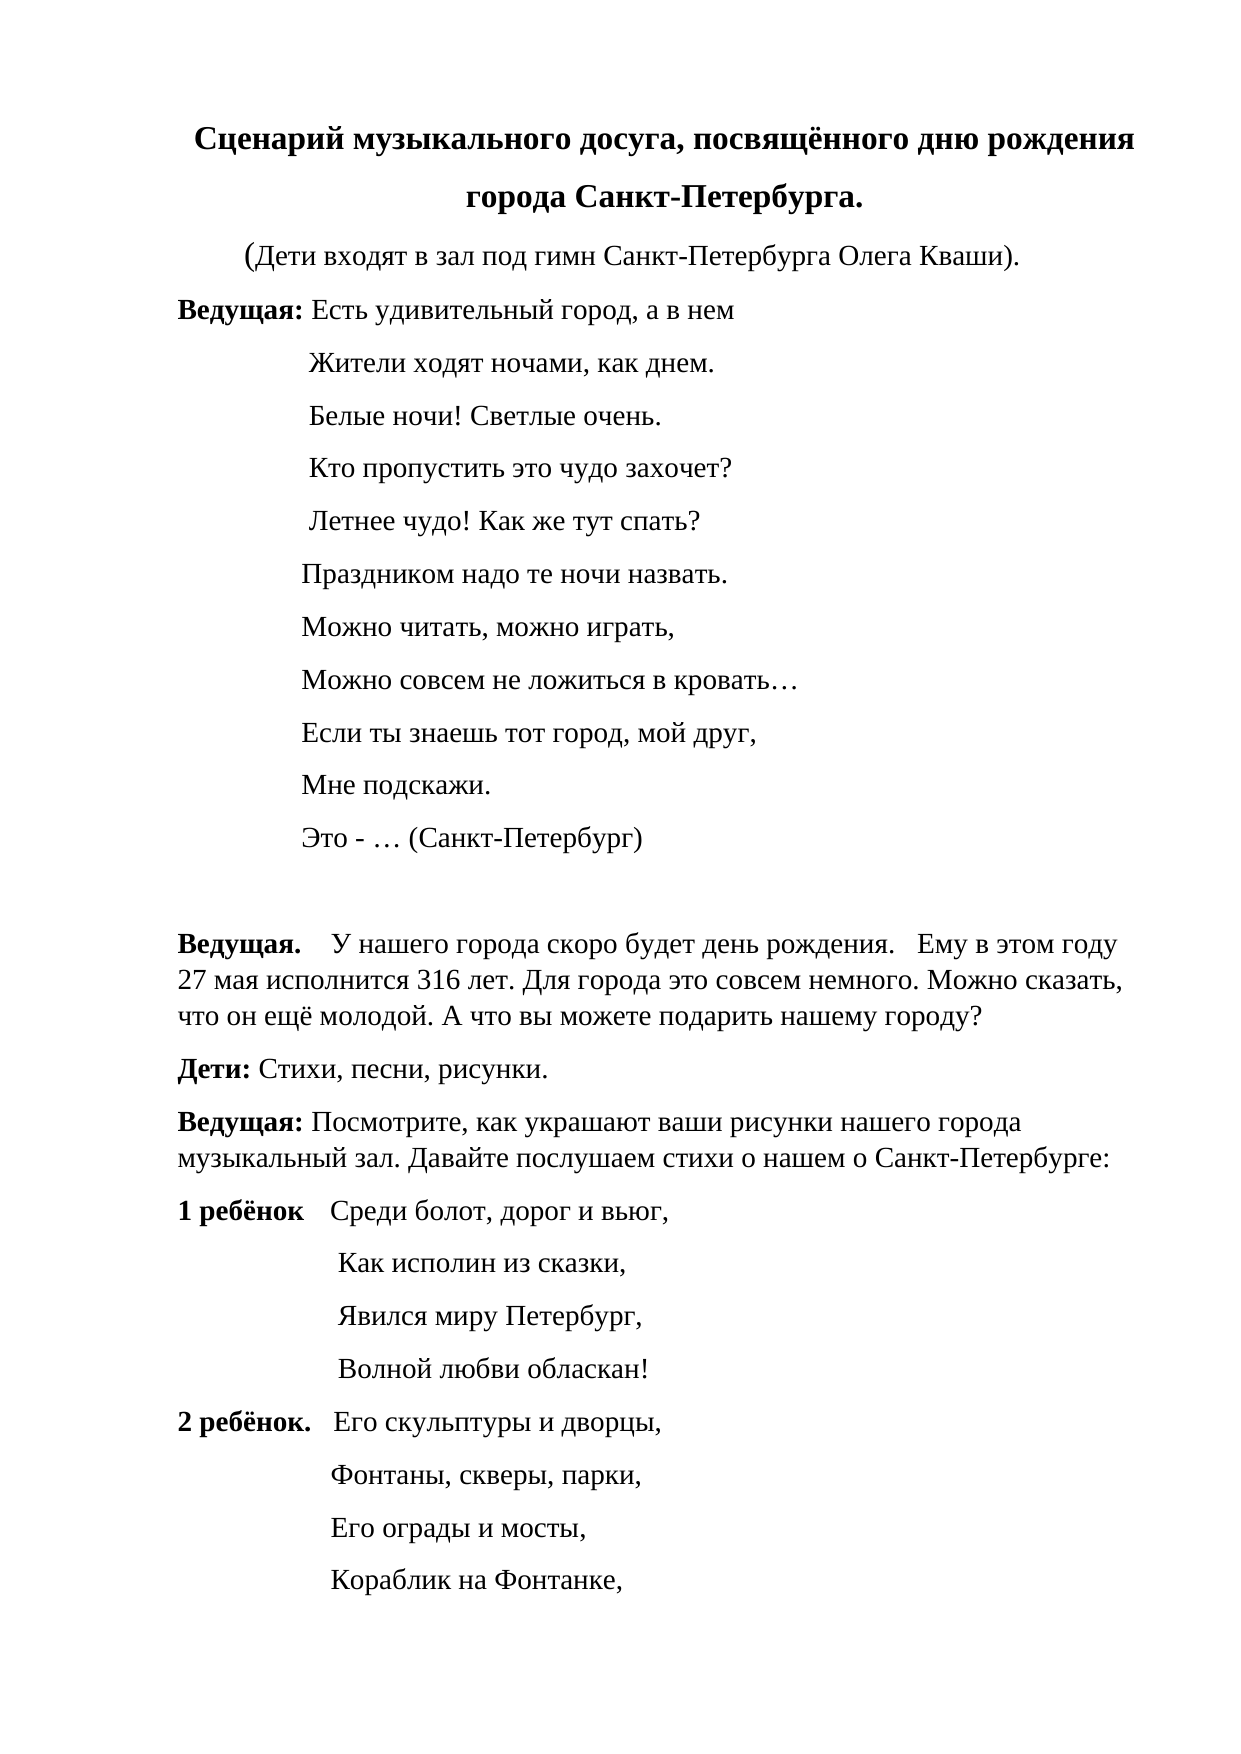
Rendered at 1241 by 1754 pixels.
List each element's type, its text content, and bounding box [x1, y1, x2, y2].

text Если ты знаешь тот город, мой друг, [177, 715, 1152, 748]
text Можно совсем не ложиться в кровать… [177, 662, 1152, 695]
text Кораблик на Фонтанке, [177, 1562, 1152, 1596]
text города Санкт-Петербурга. [177, 176, 1152, 214]
text Ведущая: Есть удивительный город, а в нем [177, 292, 1152, 326]
text Явился миру Петербург, [177, 1298, 1152, 1332]
text Ведущая. У нашего города скоро будет день рождения. Ему в этом году 27 мая исполнится 316 лет. Для города это совсем немного. Можно сказать, что он ещё молодой. А что вы можете подарить нашему городу? [177, 926, 1152, 1032]
text Волной любви обласкан! [177, 1351, 1152, 1385]
text Дети: Стихи, песни, рисунки. [177, 1051, 1152, 1084]
text Как исполин из сказки, [177, 1246, 1152, 1279]
text Можно читать, можно играть, [177, 609, 1152, 643]
text 2 ребёнок. Его скульптуры и дворцы, [177, 1404, 1152, 1438]
text Мне подскажи. [177, 767, 1152, 801]
text Его ограды и мосты, [177, 1510, 1152, 1543]
text Ведущая: Посмотрите, как украшают ваши рисунки нашего города музыкальный зал. Давайте послушаем стихи о нашем о Санкт-Петербурге: [177, 1104, 1152, 1173]
text Это - … (Санкт-Петербург) [177, 820, 1152, 854]
text Жители ходят ночами, как днем. [177, 345, 1152, 378]
text Сценарий музыкального досуга, посвящённого дню рождения [177, 118, 1152, 156]
text Летнее чудо! Как же тут спать? [177, 503, 1152, 537]
text Белые ночи! Светлые очень. [177, 398, 1152, 431]
text Праздником надо те ночи назвать. [177, 556, 1152, 590]
text Фонтаны, скверы, парки, [177, 1457, 1152, 1490]
text Кто пропустить это чудо захочет? [177, 451, 1152, 484]
text 1 ребёнок Среди болот, дорог и вьюг, [177, 1193, 1152, 1226]
text (Дети входят в зал под гимн Санкт-Петербурга Олега Кваши). [177, 234, 1152, 272]
